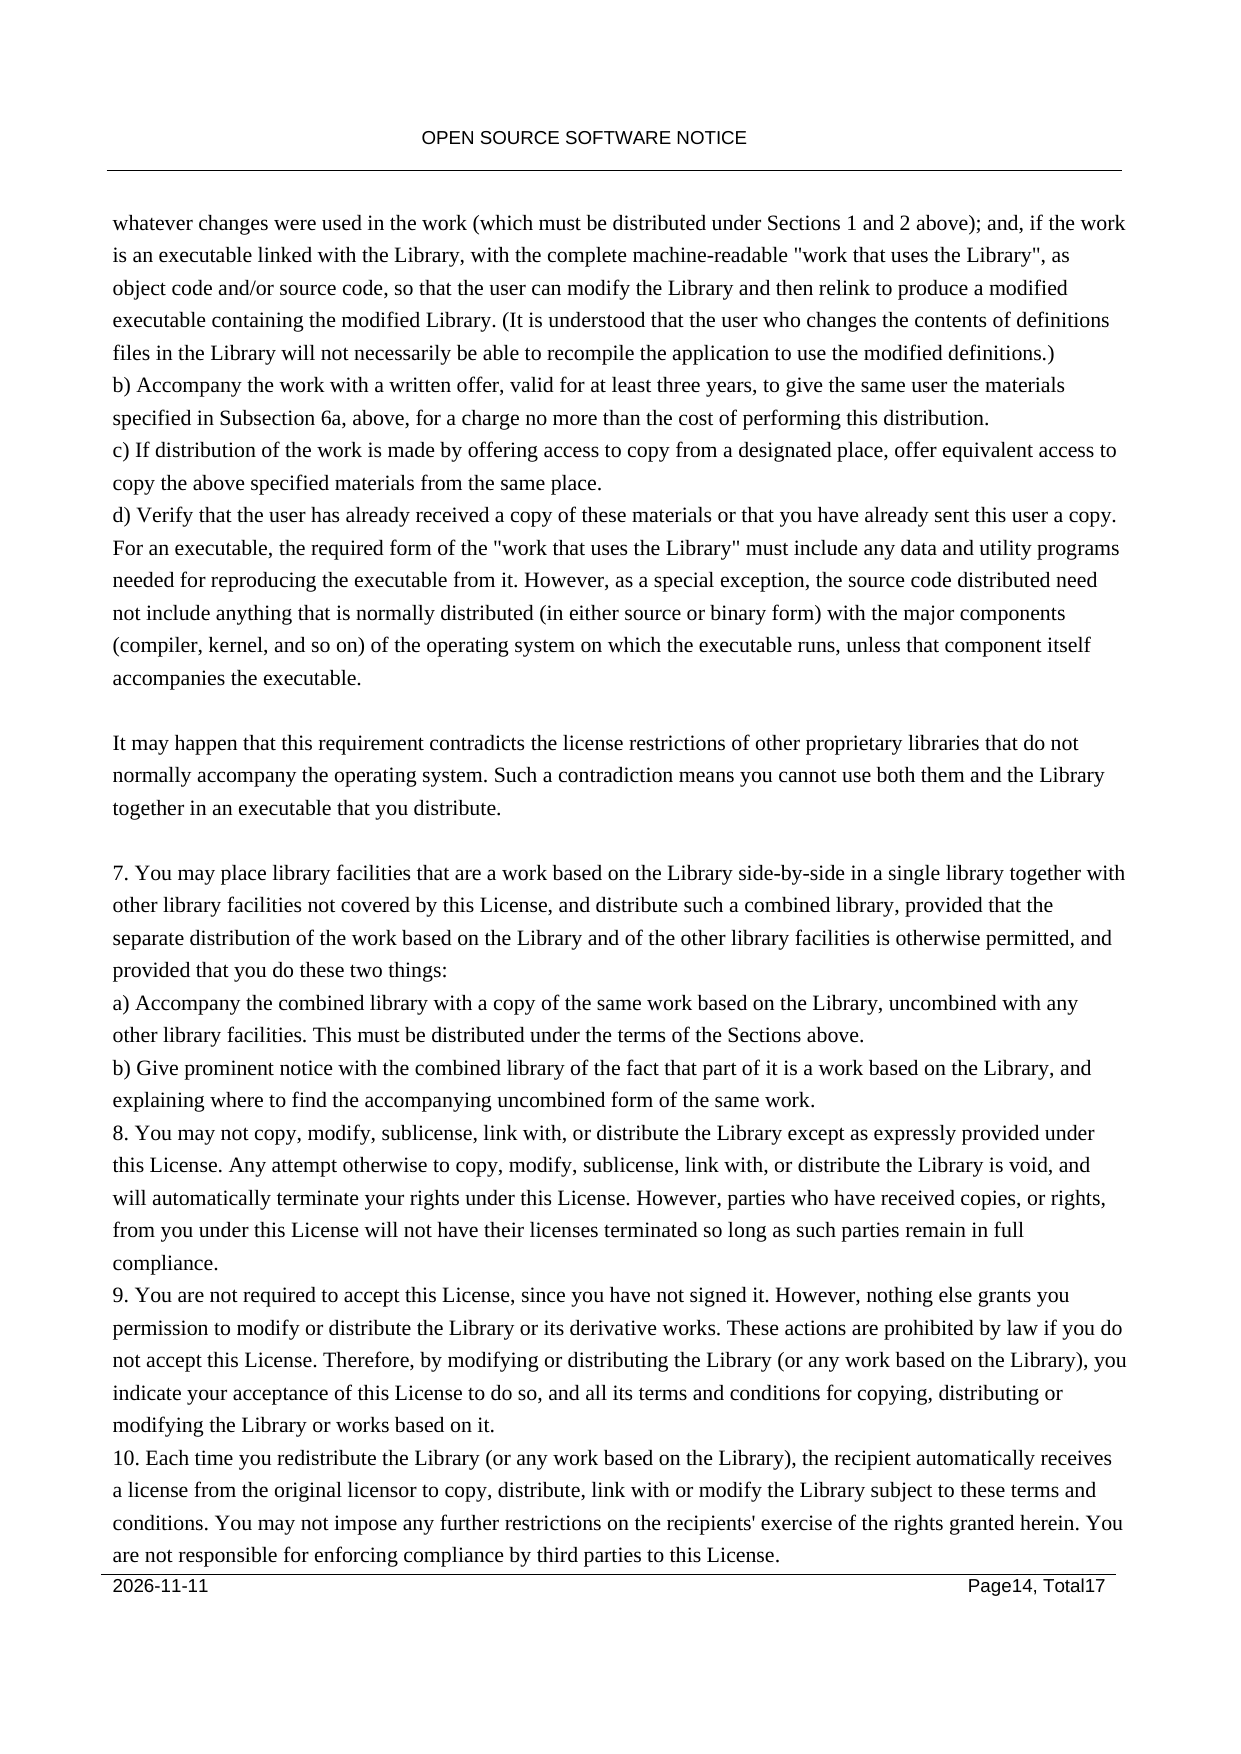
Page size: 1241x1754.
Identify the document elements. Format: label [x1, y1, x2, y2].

text [112, 206, 1128, 1571]
